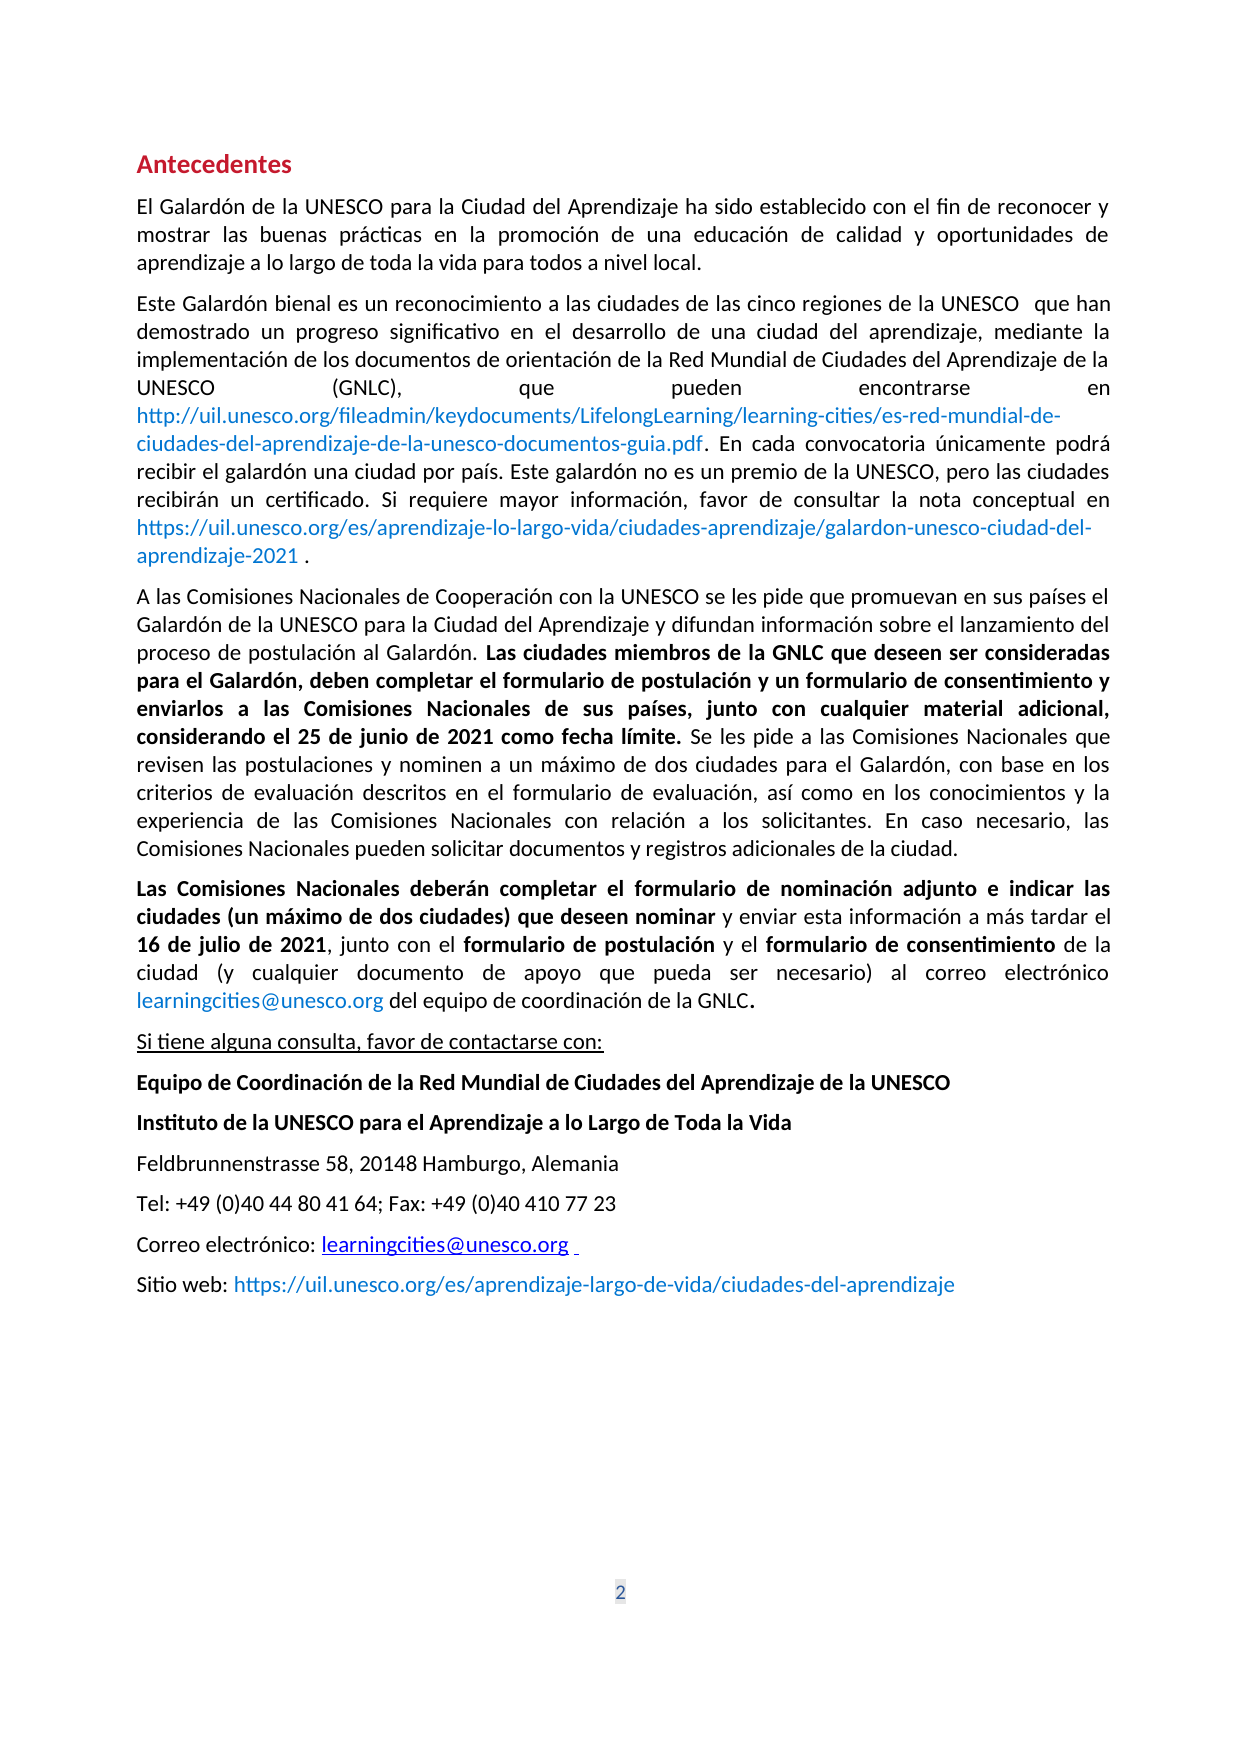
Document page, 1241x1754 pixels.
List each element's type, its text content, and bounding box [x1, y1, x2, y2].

text Feldbrunnenstrasse 58, 20148 Hamburgo, Alemania [136, 1149, 1111, 1177]
text Equipo de Coordinación de la Red Mundial de Ciudades del Aprendizaje de la UNESCO [136, 1068, 1111, 1096]
text Tel: +49 (0)40 44 80 41 64; Fax: +49 (0)40 410 77 23 [136, 1189, 1111, 1217]
text Las Comisiones Nacionales deberán completar el formulario de nominación adjunto e indicar las ciudades (un máximo de dos ciudades) que deseen nominar y enviar esta información a más tardar el 16 de julio de 2021, junto con el formulario de postulación y el formulario de consentimiento de la ciudad (y cualquier documento de apoyo que pueda ser necesario) al correo electrónico learningcities@unesco.org del equipo de coordinación de la GNLC. [136, 874, 1111, 1014]
text Sitio web: https://uil.unesco.org/es/aprendizaje-largo-de-vida/ciudades-del-aprendizaje [136, 1270, 1111, 1298]
text Correo electrónico: learningcities@unesco.org [136, 1230, 1111, 1258]
text Este Galardón bienal es un reconocimiento a las ciudades de las cinco regiones de la UNESCO que han demostrado un progreso significativo en el desarrollo de una ciudad del aprendizaje, mediante la implementación de los documentos de orientación de la Red Mundial de Ciudades del Aprendizaje de la UNESCO (GNLC), que pueden encontrarse en http://uil.unesco.org/fileadmin/keydocuments/LifelongLearning/learning-cities/es-red-mundial-de-ciudades-del-aprendizaje-de-la-unesco-documentos-guia.pdf. En cada convocatoria únicamente podrá recibir el galardón una ciudad por país. Este galardón no es un premio de la UNESCO, pero las ciudades recibirán un certificado. Si requiere mayor información, favor de consultar la nota conceptual en https://uil.unesco.org/es/aprendizaje-lo-largo-vida/ciudades-aprendizaje/galardon-unesco-ciudad-del-aprendizaje-2021 . [136, 289, 1111, 569]
text Instituto de la UNESCO para el Aprendizaje a lo Largo de Toda la Vida [136, 1108, 1111, 1136]
text El Galardón de la UNESCO para la Ciudad del Aprendizaje ha sido establecido con el fin de reconocer y mostrar las buenas prácticas en la promoción de una educación de calidad y oportunidades de aprendizaje a lo largo de toda la vida para todos a nivel local. [136, 192, 1111, 277]
text Si tiene alguna consulta, favor de contactarse con: [136, 1027, 1111, 1055]
text Antecedentes [136, 147, 1111, 180]
text A las Comisiones Nacionales de Cooperación con la UNESCO se les pide que promuevan en sus países el Galardón de la UNESCO para la Ciudad del Aprendizaje y difundan información sobre el lanzamiento del proceso de postulación al Galardón. Las ciudades miembros de la GNLC que deseen ser consideradas para el Galardón, deben completar el formulario de postulación y un formulario de consentimiento y enviarlos a las Comisiones Nacionales de sus países, junto con cualquier material adicional, considerando el 25 de junio de 2021 como fecha límite. Se les pide a las Comisiones Nacionales que revisen las postulaciones y nominen a un máximo de dos ciudades para el Galardón, con base en los criterios de evaluación descritos en el formulario de evaluación, así como en los conocimientos y la experiencia de las Comisiones Nacionales con relación a los solicitantes. En caso necesario, las Comisiones Nacionales pueden solicitar documentos y registros adicionales de la ciudad. [136, 582, 1111, 862]
